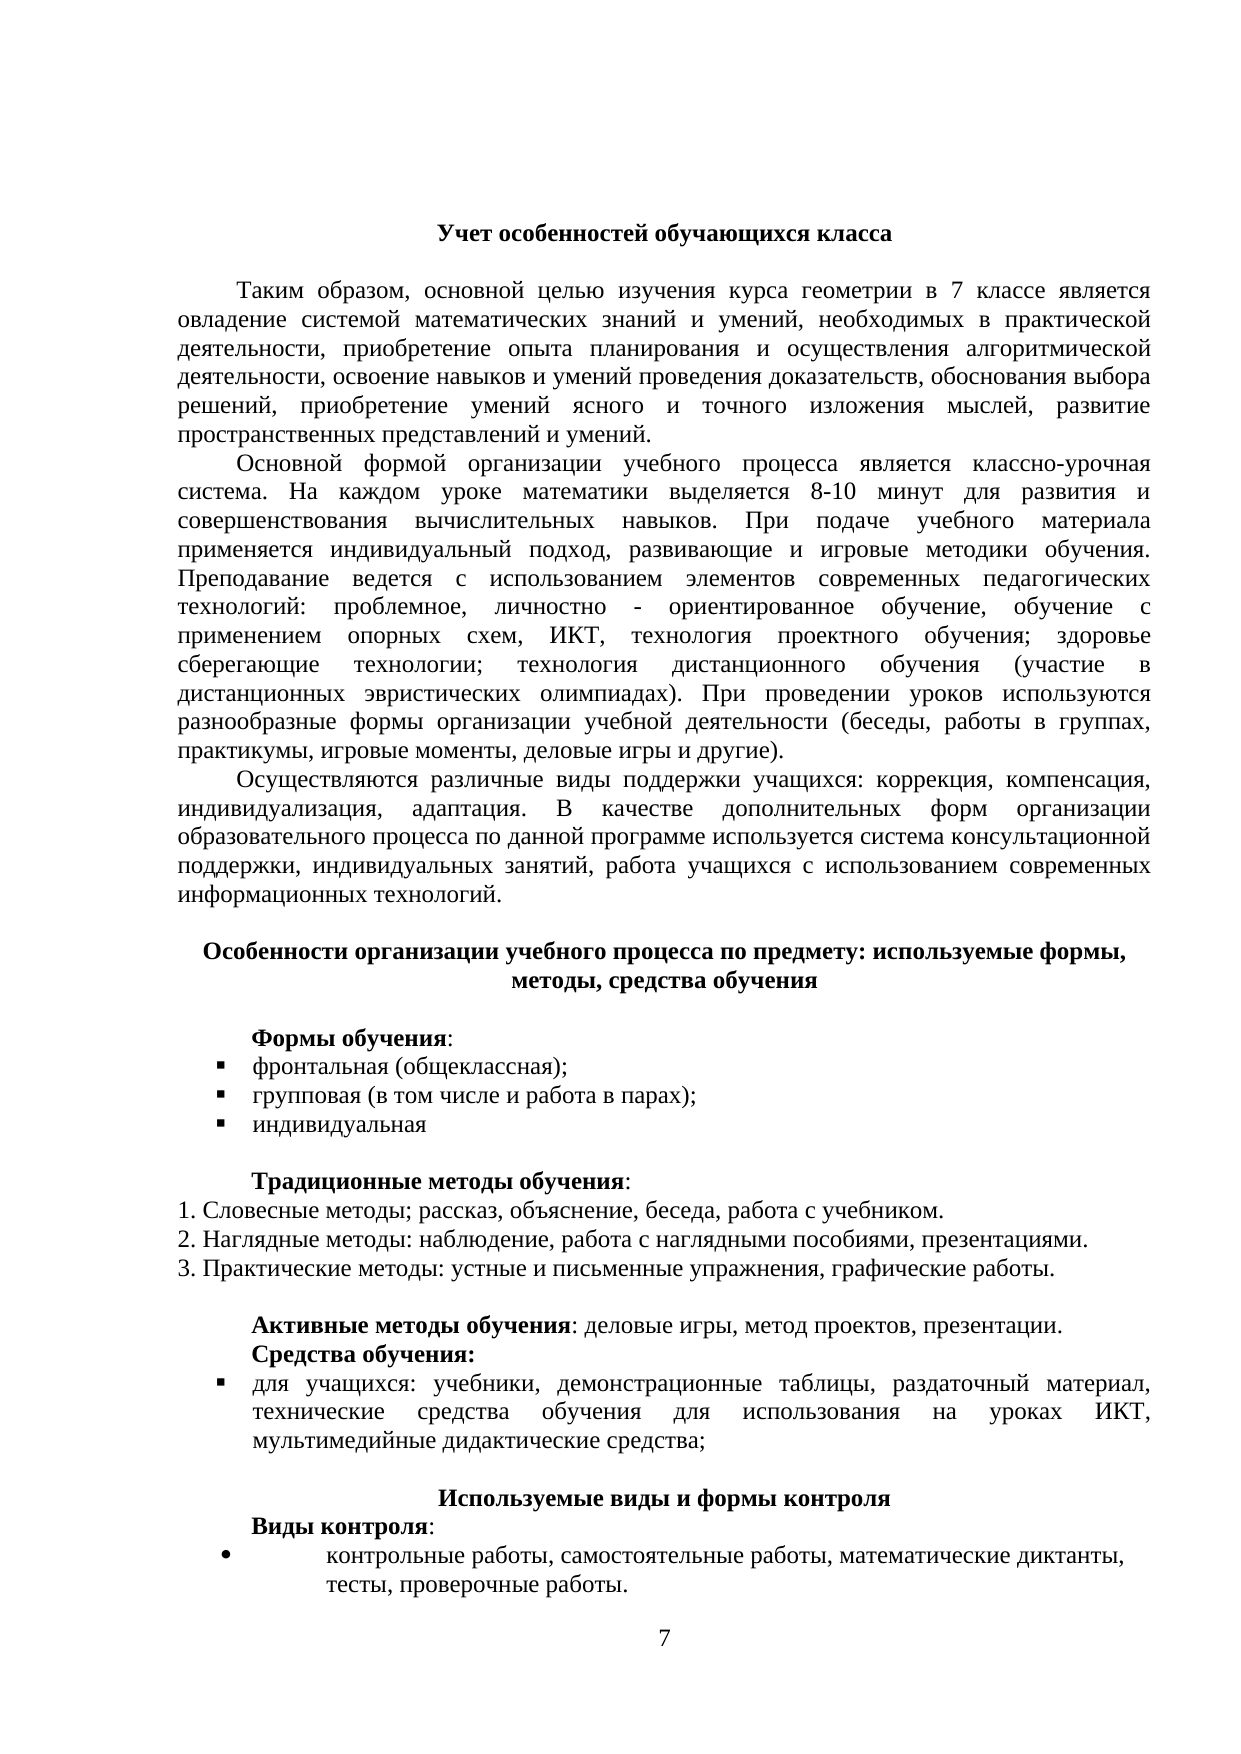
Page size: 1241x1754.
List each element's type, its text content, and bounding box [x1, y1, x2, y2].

text Таким образом, основной целью изучения курса геометрии в 7 классе является овладение системой математических знаний и умений, необходимых в практической деятельности, приобретение опыта планирования и осуществления алгоритмической деятельности, освоение навыков и умений проведения доказательств, обоснования выбора решений, приобретение умений ясного и точного изложения мыслей, развитие пространственных представлений и умений. [177, 275, 1152, 448]
text Особенности организации учебного процесса по предмету: используемые формы, методы, средства обучения [177, 936, 1152, 994]
text Основной формой организации учебного процесса является классно-урочная система. На каждом уроке математики выделяется 8-10 минут для развития и совершенствования вычислительных навыков. При подаче учебного материала применяется индивидуальный подход, развивающие и игровые методики обучения. Преподавание ведется с использованием элементов современных педагогических технологий: проблемное, личностно - ориентированное обучение, обучение с применением опорных схем, ИКТ, технология проектного обучения; здоровье сберегающие технологии; технология дистанционного обучения (участие в дистанционных эвристических олимпиадах). При проведении уроков используются разнообразные формы организации учебной деятельности (беседы, работы в группах, практикумы, игровые моменты, деловые игры и другие). [177, 448, 1152, 764]
list для учащихся: учебники, демонстрационные таблицы, раздаточный материал, технические средства обучения для использования на уроках ИКТ, мультимедийные дидактические средства; [215, 1368, 1152, 1454]
list фронтальная (общеклассная); [215, 1051, 1152, 1080]
text Виды контроля: [177, 1511, 1152, 1540]
list индивидуальная [215, 1109, 1152, 1138]
text Формы обучения: [177, 1023, 1152, 1051]
text Используемые виды и формы контроля [177, 1483, 1152, 1511]
list контрольные работы, самостоятельные работы, математические диктанты, тесты, проверочные работы. [222, 1540, 1152, 1598]
text Активные методы обучения: деловые игры, метод проектов, презентации. [177, 1310, 1152, 1339]
text 1. Словесные методы; рассказ, объяснение, беседа, работа с учебником. 2. Наглядные методы: наблюдение, работа с наглядными пособиями, презентациями. 3. Практические методы: устные и письменные упражнения, графические работы. [177, 1195, 1152, 1281]
text Средства обучения: [177, 1339, 1152, 1368]
text Осуществляются различные виды поддержки учащихся: коррекция, компенсация, индивидуализация, адаптация. В качестве дополнительных форм организации образовательного процесса по данной программе используется система консультационной поддержки, индивидуальных занятий, работа учащихся с использованием современных информационных технологий. [177, 764, 1152, 908]
text Традиционные методы обучения: [177, 1166, 1152, 1195]
list групповая (в том числе и работа в парах); [215, 1080, 1152, 1109]
text Учет особенностей обучающихся класса [177, 218, 1152, 246]
